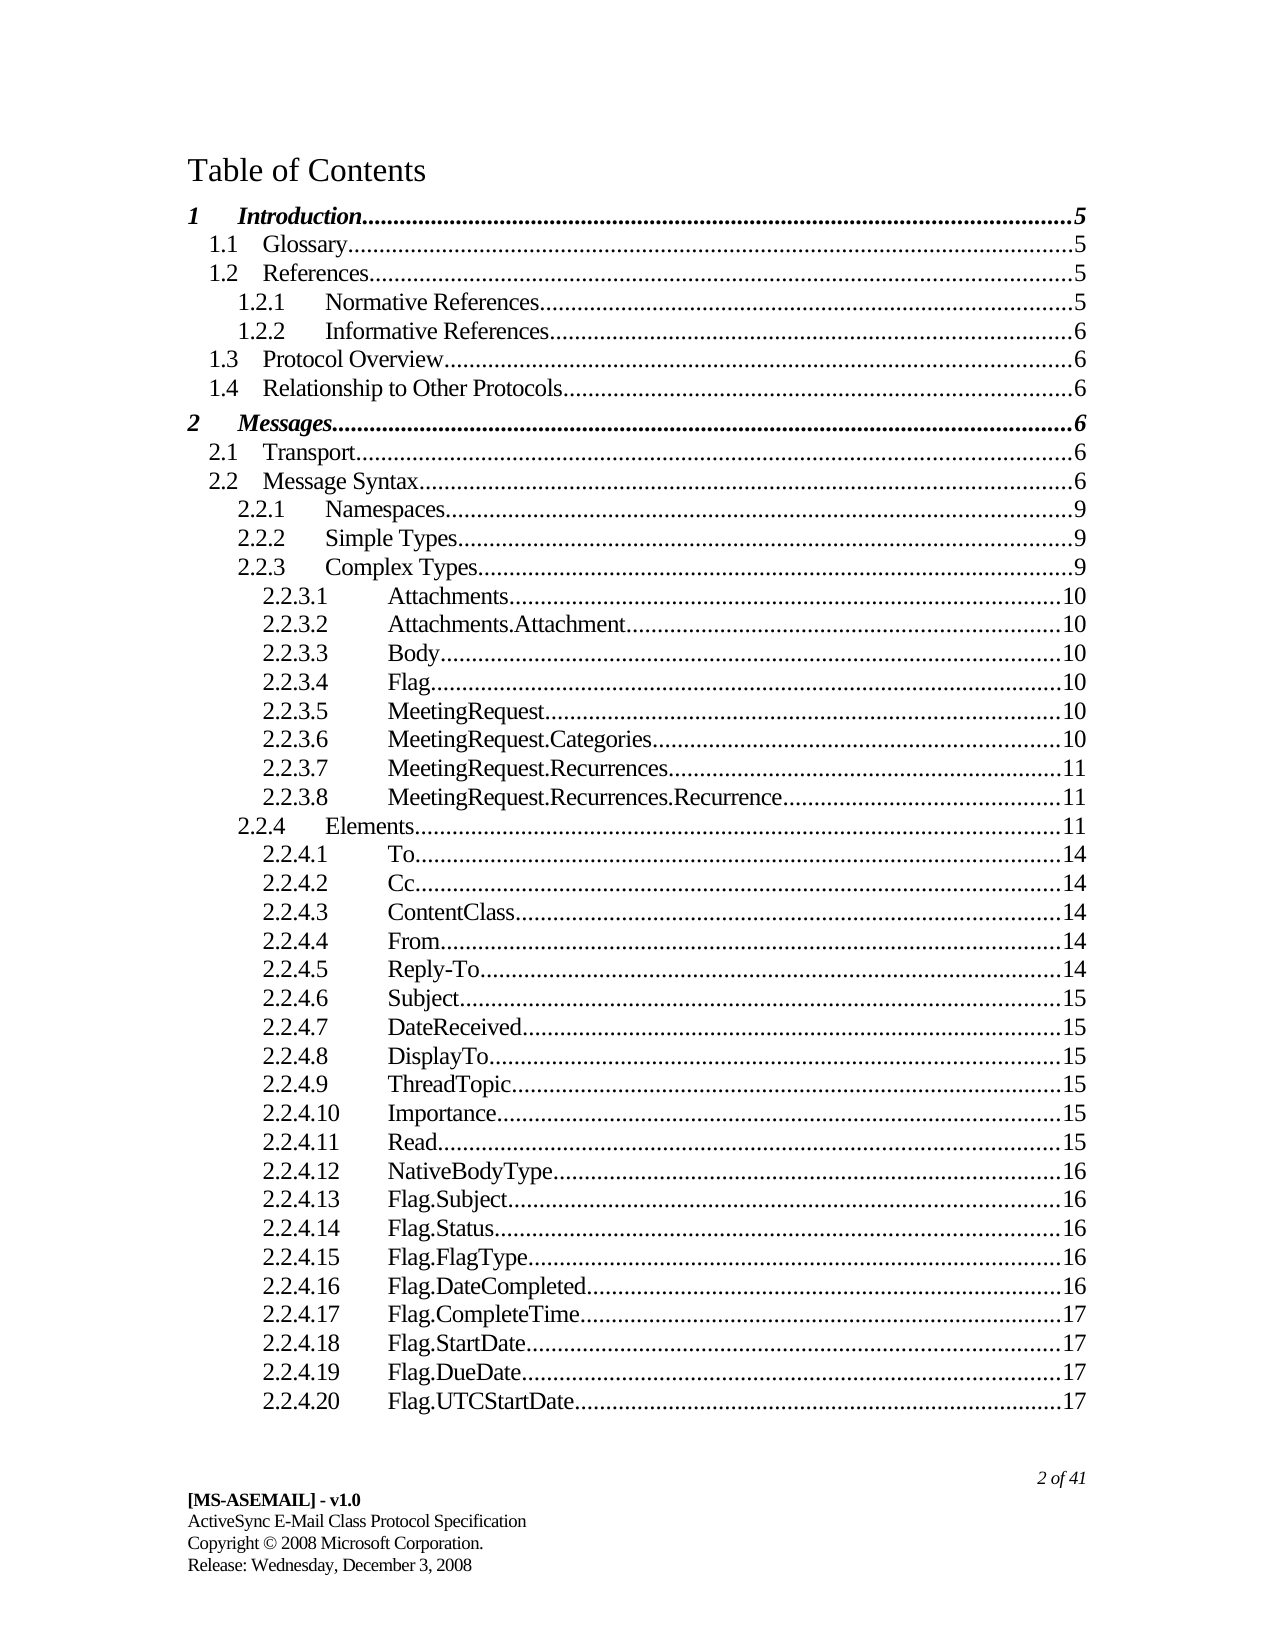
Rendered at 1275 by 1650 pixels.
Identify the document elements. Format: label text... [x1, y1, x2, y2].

text 2.2.3.5 MeetingRequest 10 [262, 696, 1087, 724]
text 2.2.4.5 Reply-To 14 [262, 954, 1087, 983]
text 2.2.1 Namespaces 9 [237, 494, 1087, 523]
text 2.1 Transport 6 [208, 437, 1087, 466]
text 2.2.3.3 Body 10 [262, 638, 1087, 667]
text 2.2.4.1 To 14 [262, 839, 1087, 868]
text 2.2.3.4 Flag 10 [262, 667, 1087, 696]
text 2.2.4.7 DateReceived 15 [262, 1012, 1087, 1041]
text 2.2.4.14 Flag.Status 16 [262, 1213, 1087, 1242]
text 2.2.4.4 From 14 [262, 926, 1087, 954]
text 1.4 Relationship to Other Protocols 6 [208, 373, 1087, 402]
text 2.2.3.7 MeetingRequest.Recurrences 11 [262, 753, 1087, 782]
text 2.2.4.13 Flag.Subject 16 [262, 1184, 1087, 1213]
text 2.2.4.2 Cc 14 [262, 868, 1087, 897]
text 2.2.3.8 MeetingRequest.Recurrences.Recurrence 11 [262, 782, 1087, 811]
text 2.2.4.15 Flag.FlagType 16 [262, 1242, 1087, 1271]
text 1.2.1 Normative References 5 [237, 287, 1087, 316]
text Table of Contents [187, 150, 1087, 188]
text 2.2.4 Elements 11 [237, 811, 1087, 839]
text 2 Messages 6 [187, 408, 1087, 437]
text 1.2 References 5 [208, 258, 1087, 287]
text 2.2.4.20 Flag.UTCStartDate 17 [262, 1386, 1087, 1414]
text 2.2.3.6 MeetingRequest.Categories 10 [262, 724, 1087, 753]
text 1.1 Glossary 5 [208, 229, 1087, 258]
text 2.2.4.19 Flag.DueDate 17 [262, 1357, 1087, 1386]
text 2.2.4.9 ThreadTopic 15 [262, 1069, 1087, 1098]
text 2.2.3 Complex Types 9 [237, 552, 1087, 581]
text 2.2.4.6 Subject 15 [262, 983, 1087, 1012]
text 1.2.2 Informative References 6 [237, 316, 1087, 344]
text 2.2.4.11 Read 15 [262, 1127, 1087, 1156]
text 2.2.4.3 ContentClass 14 [262, 897, 1087, 926]
text 2.2.3.2 Attachments.Attachment 10 [262, 609, 1087, 638]
text 2.2.4.10 Importance 15 [262, 1098, 1087, 1127]
text 2.2.4.8 DisplayTo 15 [262, 1041, 1087, 1069]
text 1.3 Protocol Overview 6 [208, 344, 1087, 373]
text 2.2.4.17 Flag.CompleteTime 17 [262, 1299, 1087, 1328]
text 2.2 Message Syntax 6 [208, 466, 1087, 494]
text 2.2.4.18 Flag.StartDate 17 [262, 1328, 1087, 1357]
text 1 Introduction 5 [187, 201, 1087, 229]
text 2.2.2 Simple Types 9 [237, 523, 1087, 552]
text 2.2.3.1 Attachments 10 [262, 581, 1087, 609]
text 2.2.4.12 NativeBodyType 16 [262, 1156, 1087, 1184]
text 2.2.4.16 Flag.DateCompleted 16 [262, 1271, 1087, 1299]
